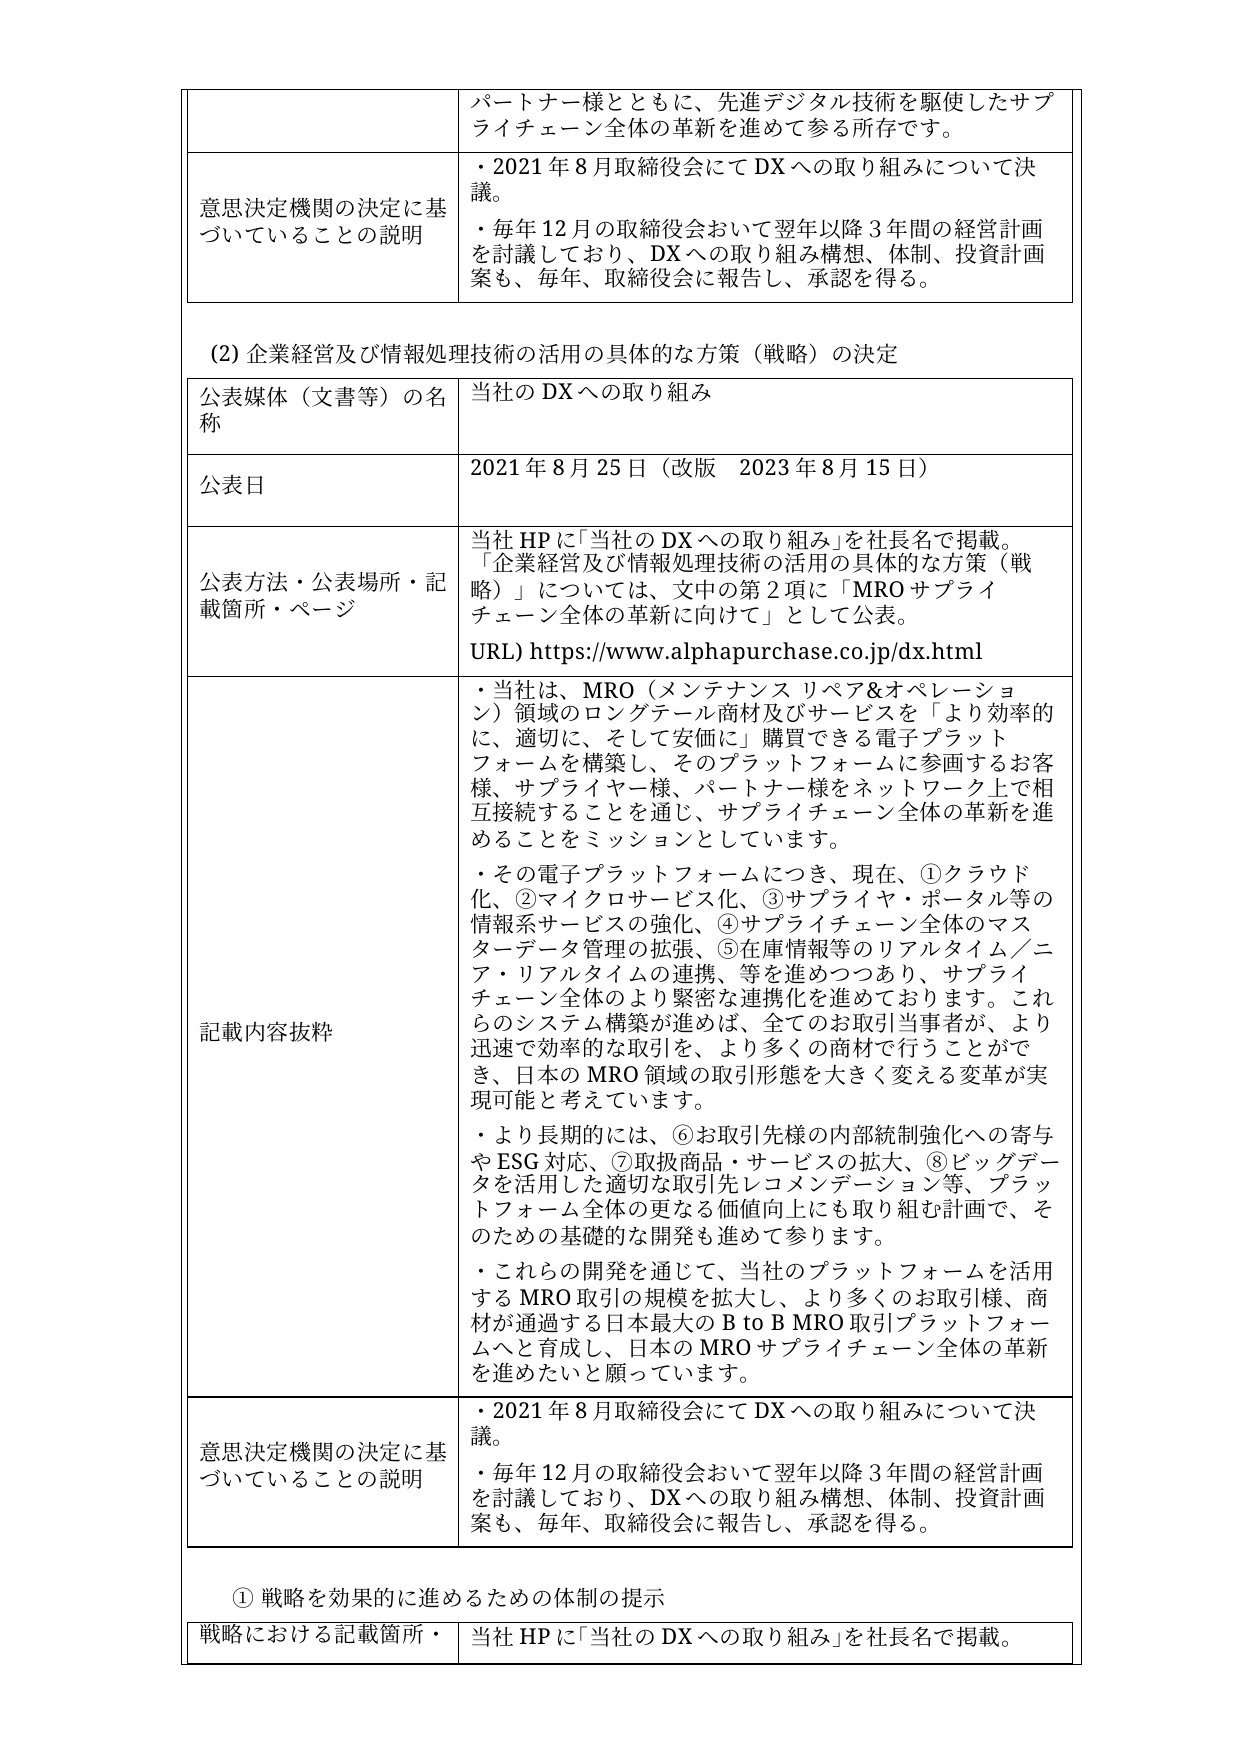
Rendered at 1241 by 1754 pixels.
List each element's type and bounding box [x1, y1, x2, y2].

table_cell [182, 90, 1081, 1664]
